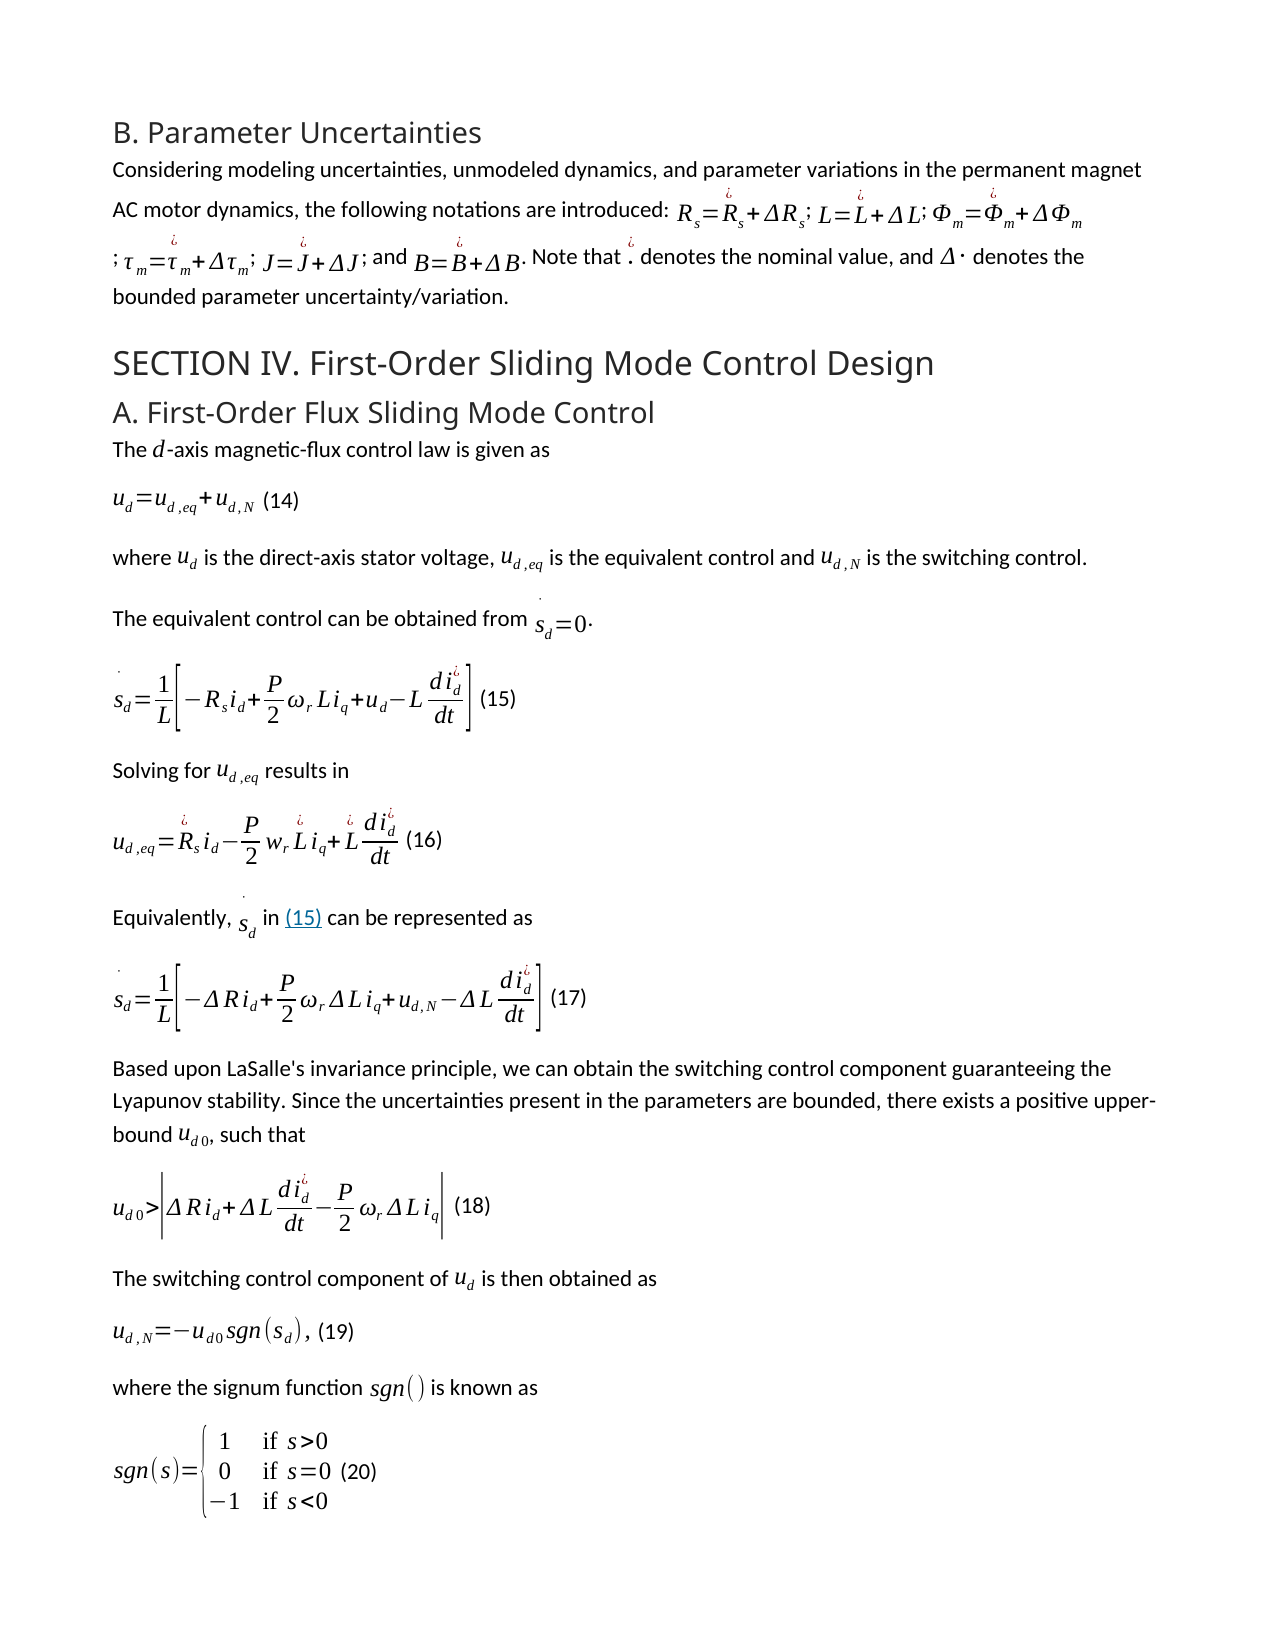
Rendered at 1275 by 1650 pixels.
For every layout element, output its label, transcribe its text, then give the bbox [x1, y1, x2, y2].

text (19) [112, 1315, 1162, 1351]
text (14) [112, 484, 1162, 520]
text Equivalently, in (15) can be represented as [112, 893, 1162, 941]
text (15) [112, 663, 1162, 733]
text The -axis magnetic-flux control law is given as [112, 435, 1162, 463]
text Based upon LaSalle's invariance principle, we can obtain the switching control component guaranteeing the Lyapunov stability. Since the uncertainties present in the parameters are bounded, there exists a positive upper-bound , such that [112, 1054, 1162, 1150]
subtitle B. Parameter Uncertainties [112, 112, 1162, 152]
text (17) [112, 962, 1162, 1032]
text Solving for results in [112, 755, 1162, 786]
text The switching control component of is then obtained as [112, 1263, 1162, 1294]
subtitle A. First-Order Flux Sliding Mode Control [112, 392, 1162, 432]
text Considering modeling uncertainties, unmodeled dynamics, and parameter variations in the permanent magnet AC motor dynamics, the following notations are introduced: ; ; ; ; ; and . Note that denotes the nominal value, and denotes the bounded parameter uncertainty/variation. [112, 155, 1162, 310]
text where is the direct-axis stator voltage, is the equivalent control and is the switching control. [112, 542, 1162, 573]
subtitle SECTION IV. First-Order Sliding Mode Control Design [112, 339, 1162, 385]
text (18) [112, 1171, 1162, 1241]
text where the signum function is known as [112, 1373, 1162, 1403]
text (16) [112, 807, 1162, 871]
text (20) [112, 1423, 1162, 1519]
text The equivalent control can be obtained from . [112, 594, 1162, 642]
